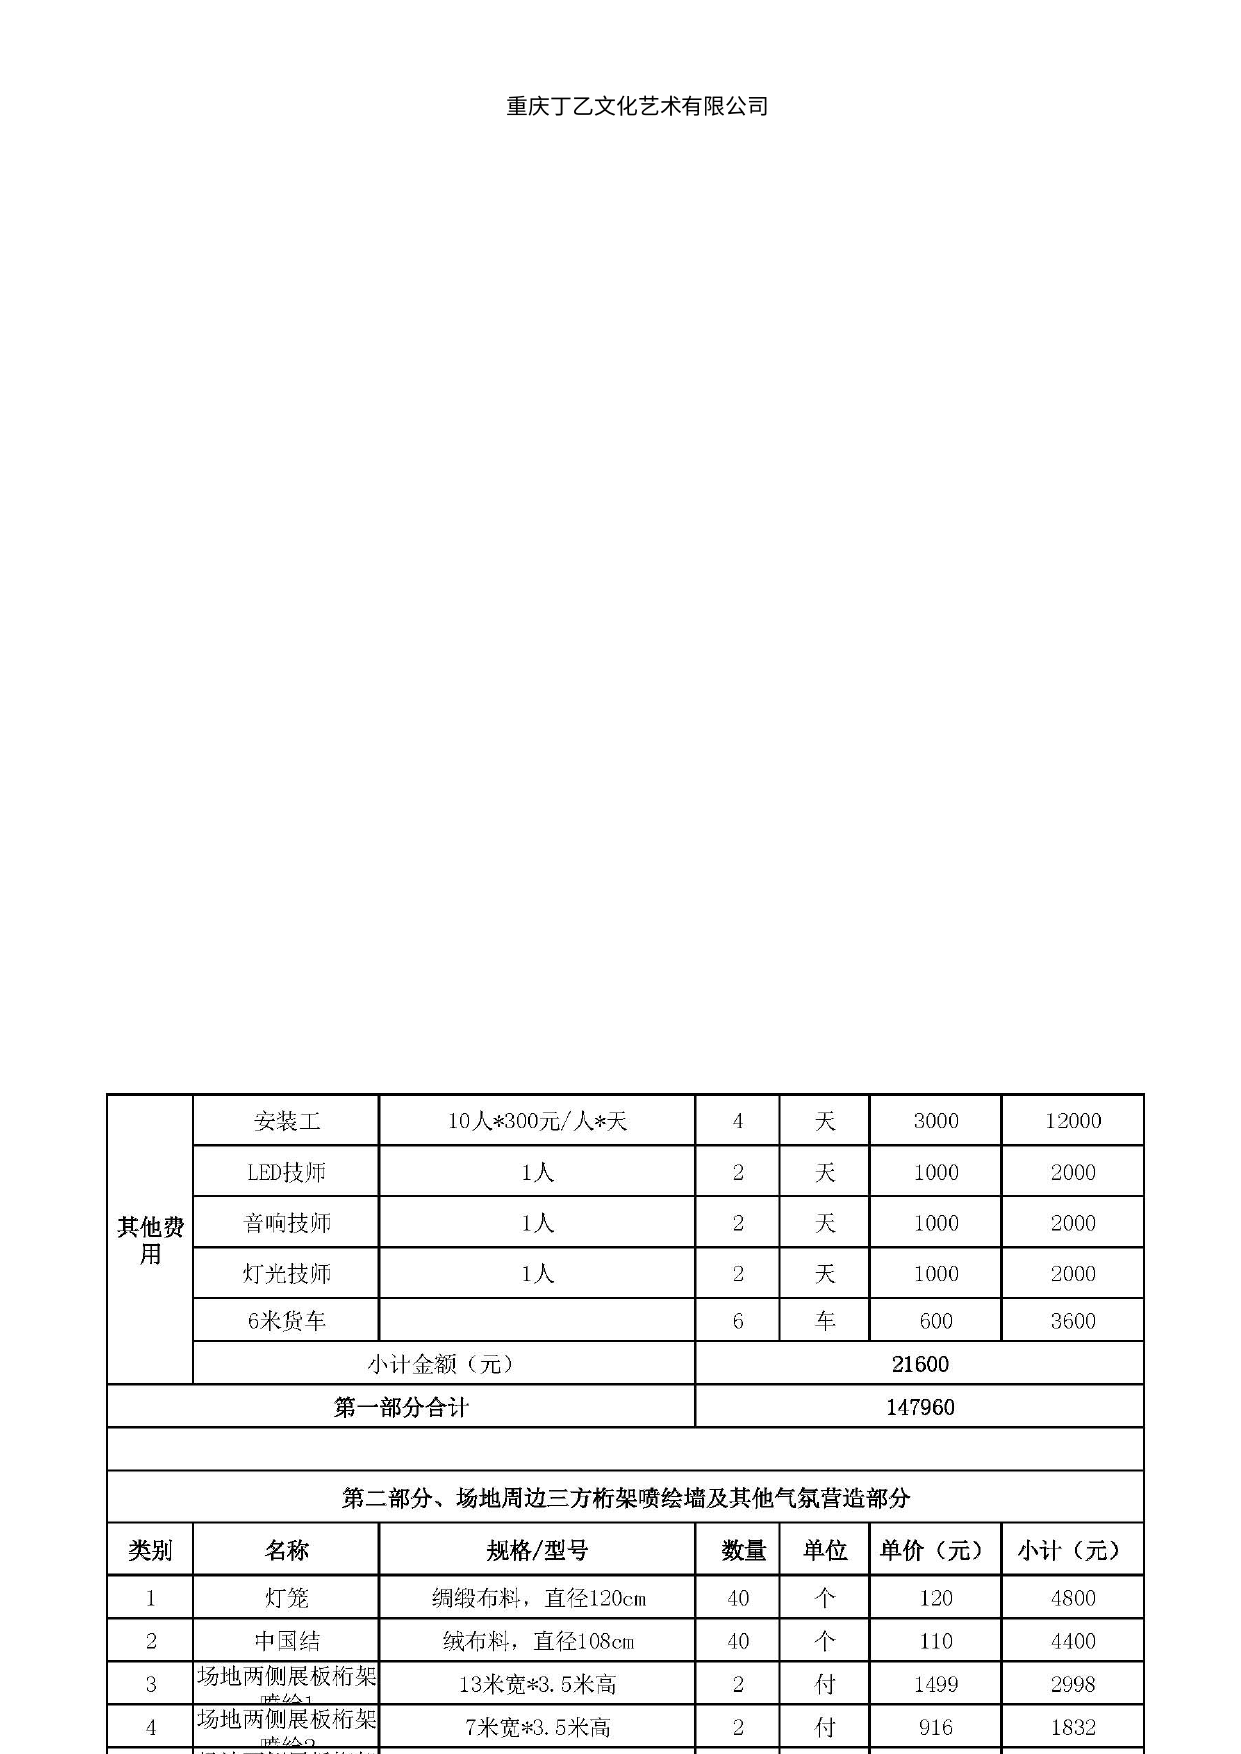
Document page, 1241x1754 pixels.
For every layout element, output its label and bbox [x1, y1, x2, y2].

picture [41, 1081, 1190, 1754]
